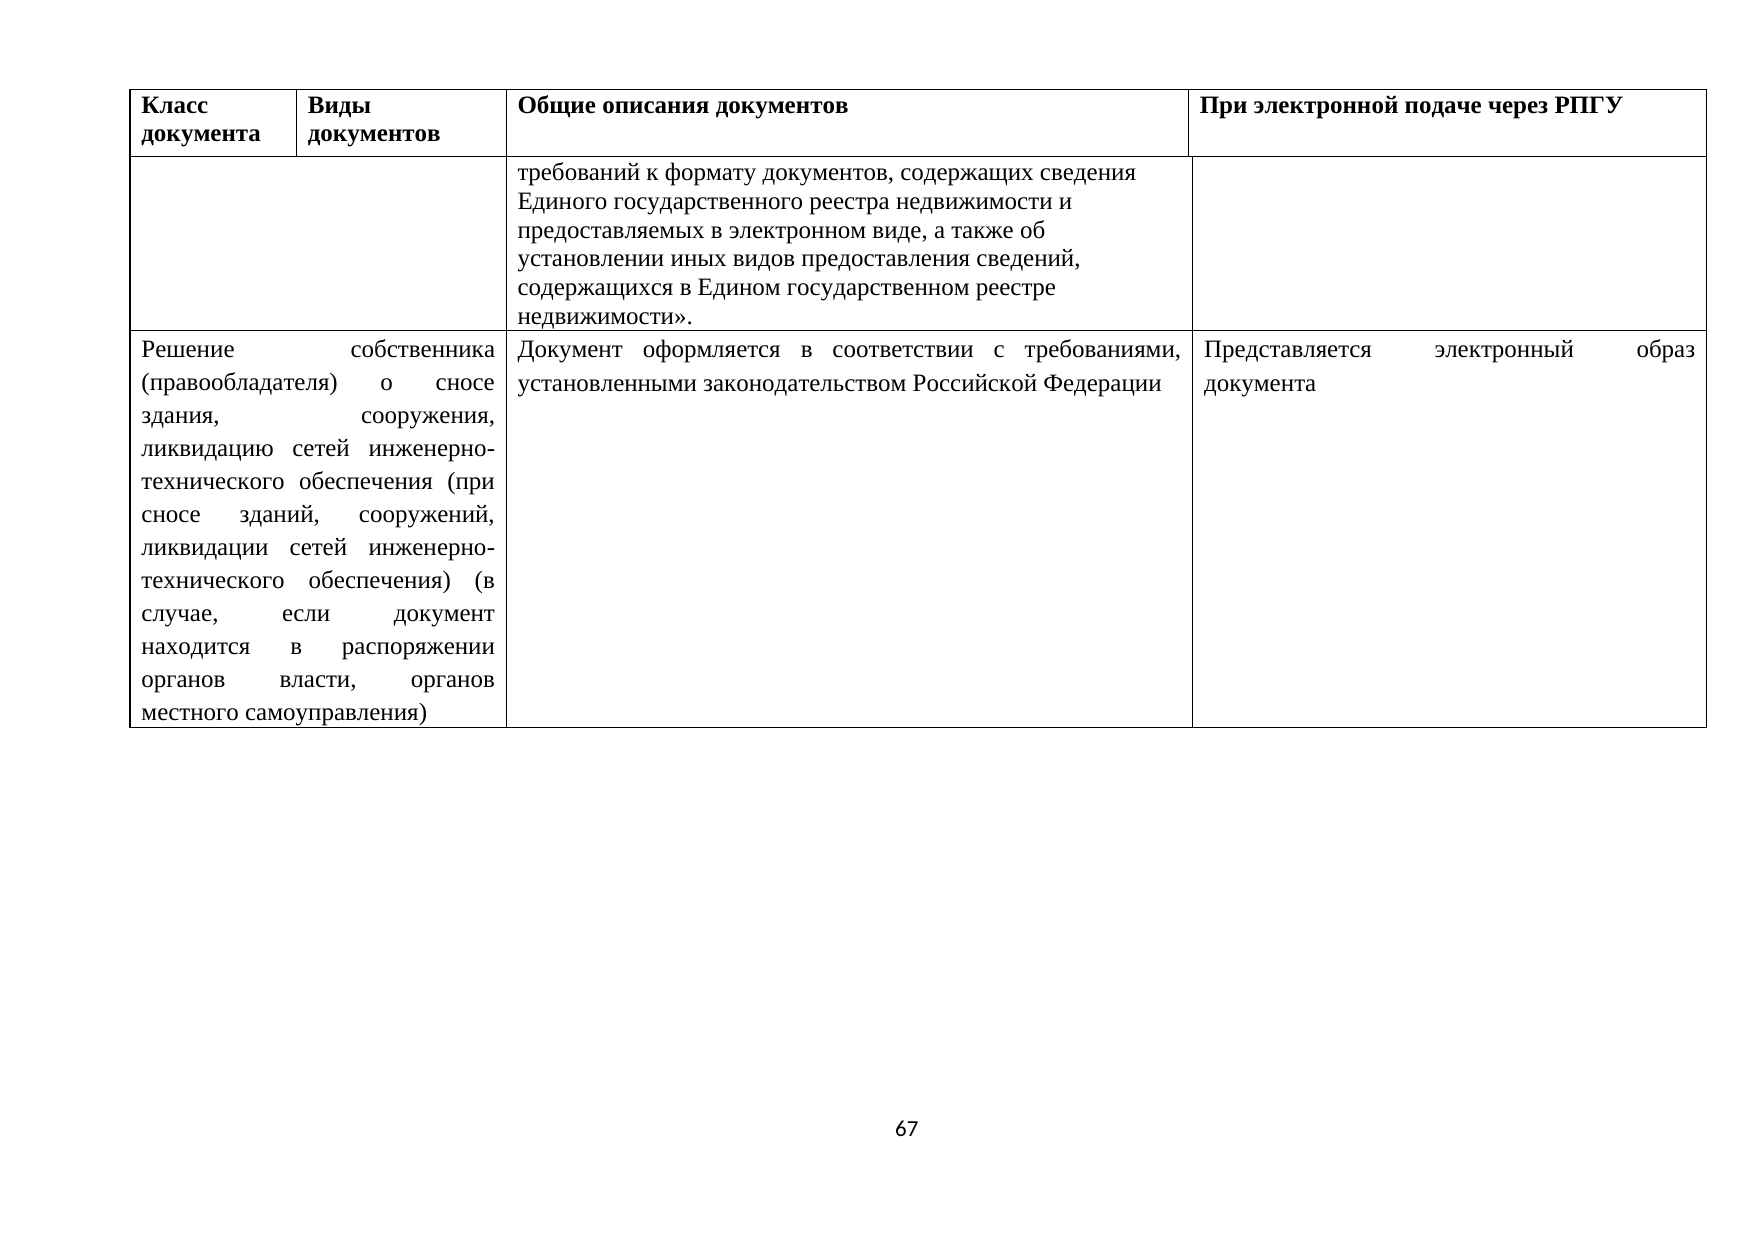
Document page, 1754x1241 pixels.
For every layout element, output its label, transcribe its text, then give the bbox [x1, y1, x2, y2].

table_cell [507, 157, 1192, 330]
table_cell Документ оформляется в соответствии с требованиями, установленными законодательством Российской Федерации [507, 331, 1192, 727]
table_header Виды документов [297, 90, 506, 156]
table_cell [1193, 157, 1706, 330]
table_header При электронной подаче через РПГУ [1189, 90, 1706, 156]
table_cell Решение собственника (правообладателя) о сносе здания, сооружения, ликвидацию сетей инженернотехнического обеспечения (при сносе зданий, сооружений, ликвидации сетей инженернотехнического обеспечения) (в случае, если документ находится в распоряжении органов власти, органов местного самоуправления) [131, 331, 506, 727]
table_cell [131, 157, 506, 330]
table_cell Представляется электронный образ документа [1193, 331, 1706, 727]
table_header Класс документа [131, 90, 296, 156]
table_header Общие описания документов [507, 90, 1188, 156]
